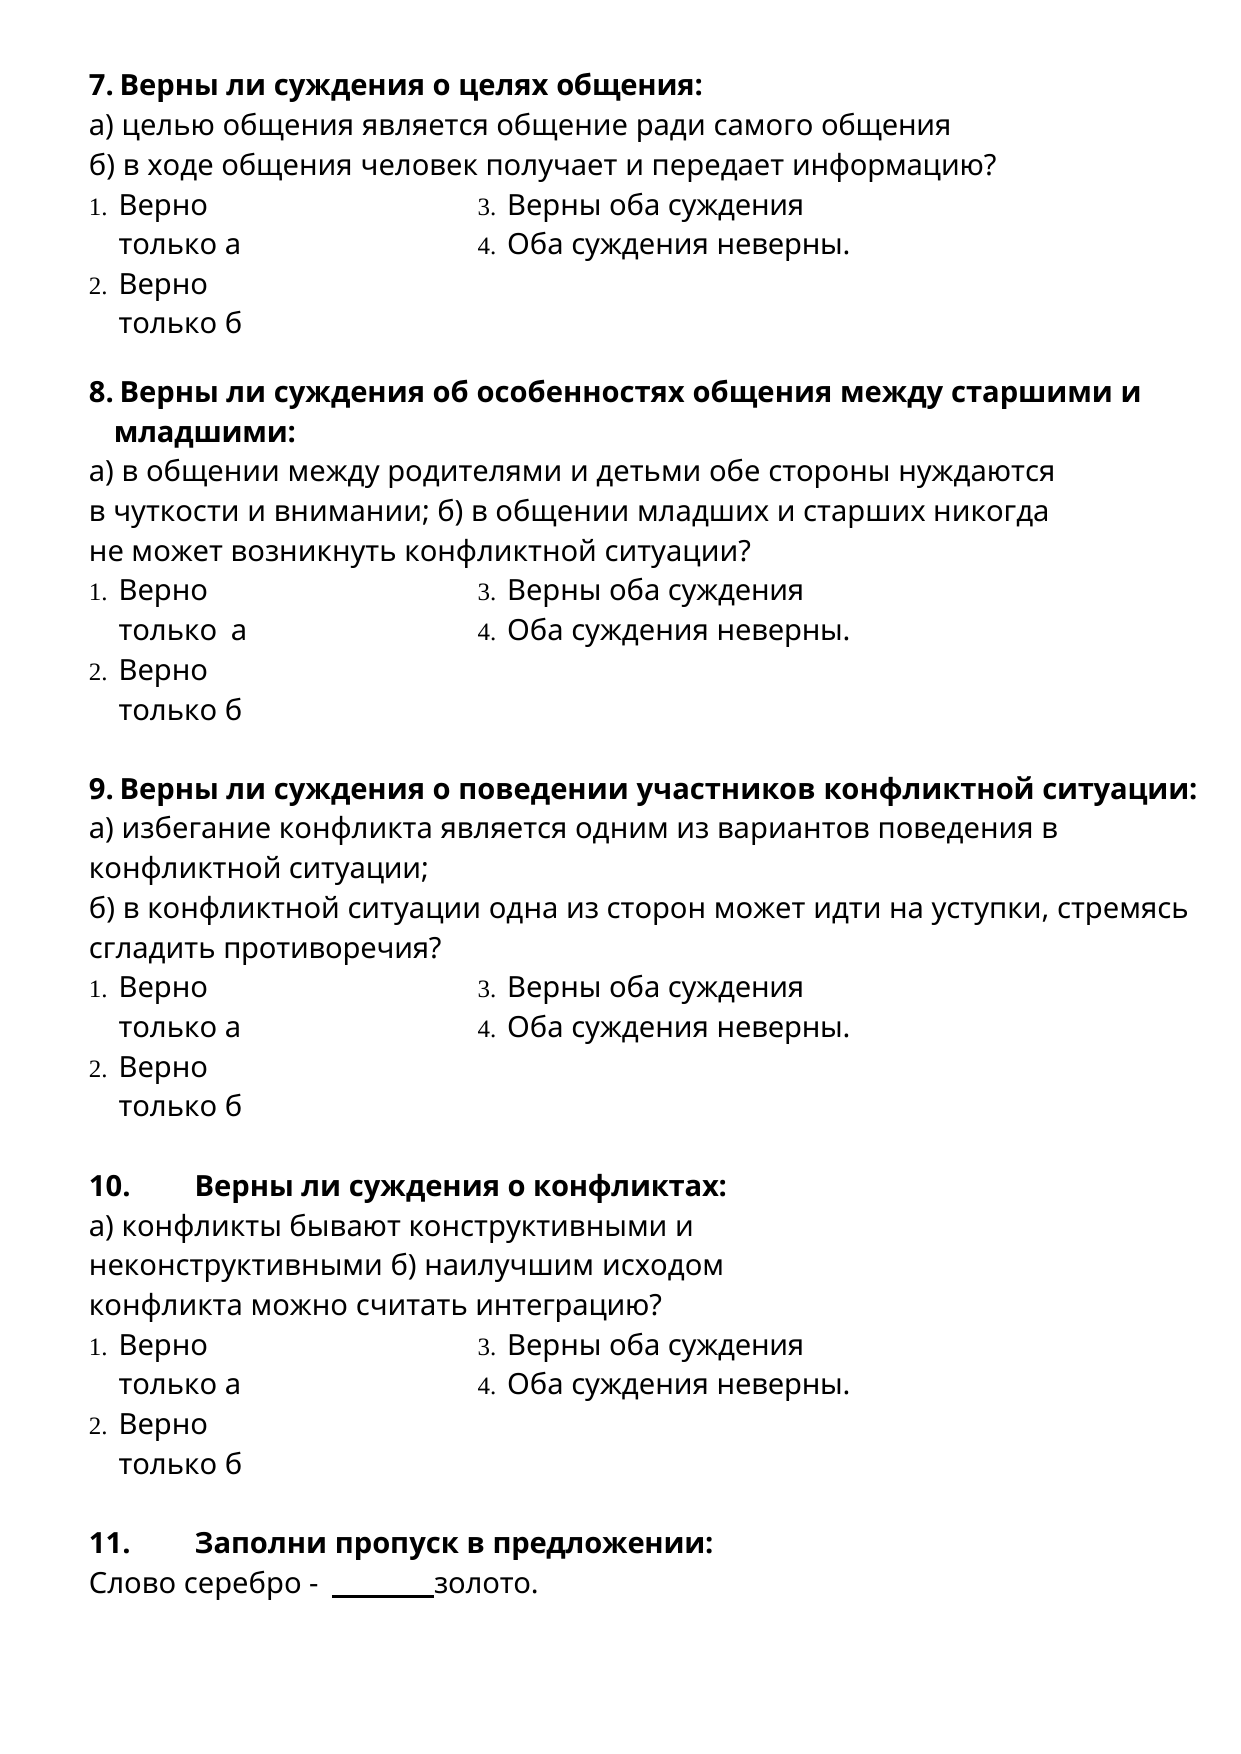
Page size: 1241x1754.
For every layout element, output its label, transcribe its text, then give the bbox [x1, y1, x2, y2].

text Слово серебро - золото. [89, 1562, 1211, 1602]
list Верно только а [89, 184, 286, 263]
text б) в ходе общения человек получает и передает информацию? [89, 144, 1211, 184]
list Верны оба суждения [477, 570, 1211, 609]
text а) конфликты бывают конструктивными и неконструктивными б) наилучшим исходом конфликта можно считать интеграцию? [89, 1205, 781, 1324]
text а) в общении между родителями и детьми обе стороны нуждаются в чуткости и внимании; б) в общении младших и старших никогда не может возникнуть конфликтной ситуации? [89, 451, 1073, 570]
list Оба суждения неверны. [477, 1006, 1211, 1046]
list Верны оба суждения [477, 1324, 1211, 1363]
subtitle Заполни пропуск в предложении: [89, 1522, 1211, 1562]
subtitle Верны ли суждения о целях общения: [89, 64, 1211, 104]
list Верно только б [89, 1403, 286, 1483]
list Верно только б [89, 1046, 286, 1125]
list Оба суждения неверны. [477, 223, 1211, 263]
list Верно только а [89, 570, 290, 649]
text б) в конфликтной ситуации одна из сторон может идти на уступки, стремясь сгладить противоречия? [89, 887, 1211, 967]
list Верно только а [89, 967, 286, 1046]
text а) избегание конфликта является одним из вариантов поведения в конфликтной ситуации; [89, 808, 1211, 887]
list Верны оба суждения [477, 967, 1211, 1006]
subtitle Верны ли суждения о поведении участников конфликтной ситуации: [89, 768, 1211, 808]
text а) целью общения является общение ради самого общения [89, 104, 1211, 144]
list Верны оба суждения [477, 184, 1211, 223]
list Оба суждения неверны. [477, 1363, 1211, 1403]
subtitle Верны ли суждения об особенностях общения между старшими и младшими: [89, 371, 1211, 451]
list Верно только б [89, 649, 290, 728]
list Верно только б [89, 263, 286, 342]
list Верно только а [89, 1324, 286, 1403]
subtitle Верны ли суждения о конфликтах: [89, 1165, 1211, 1205]
list Оба суждения неверны. [477, 609, 1211, 649]
